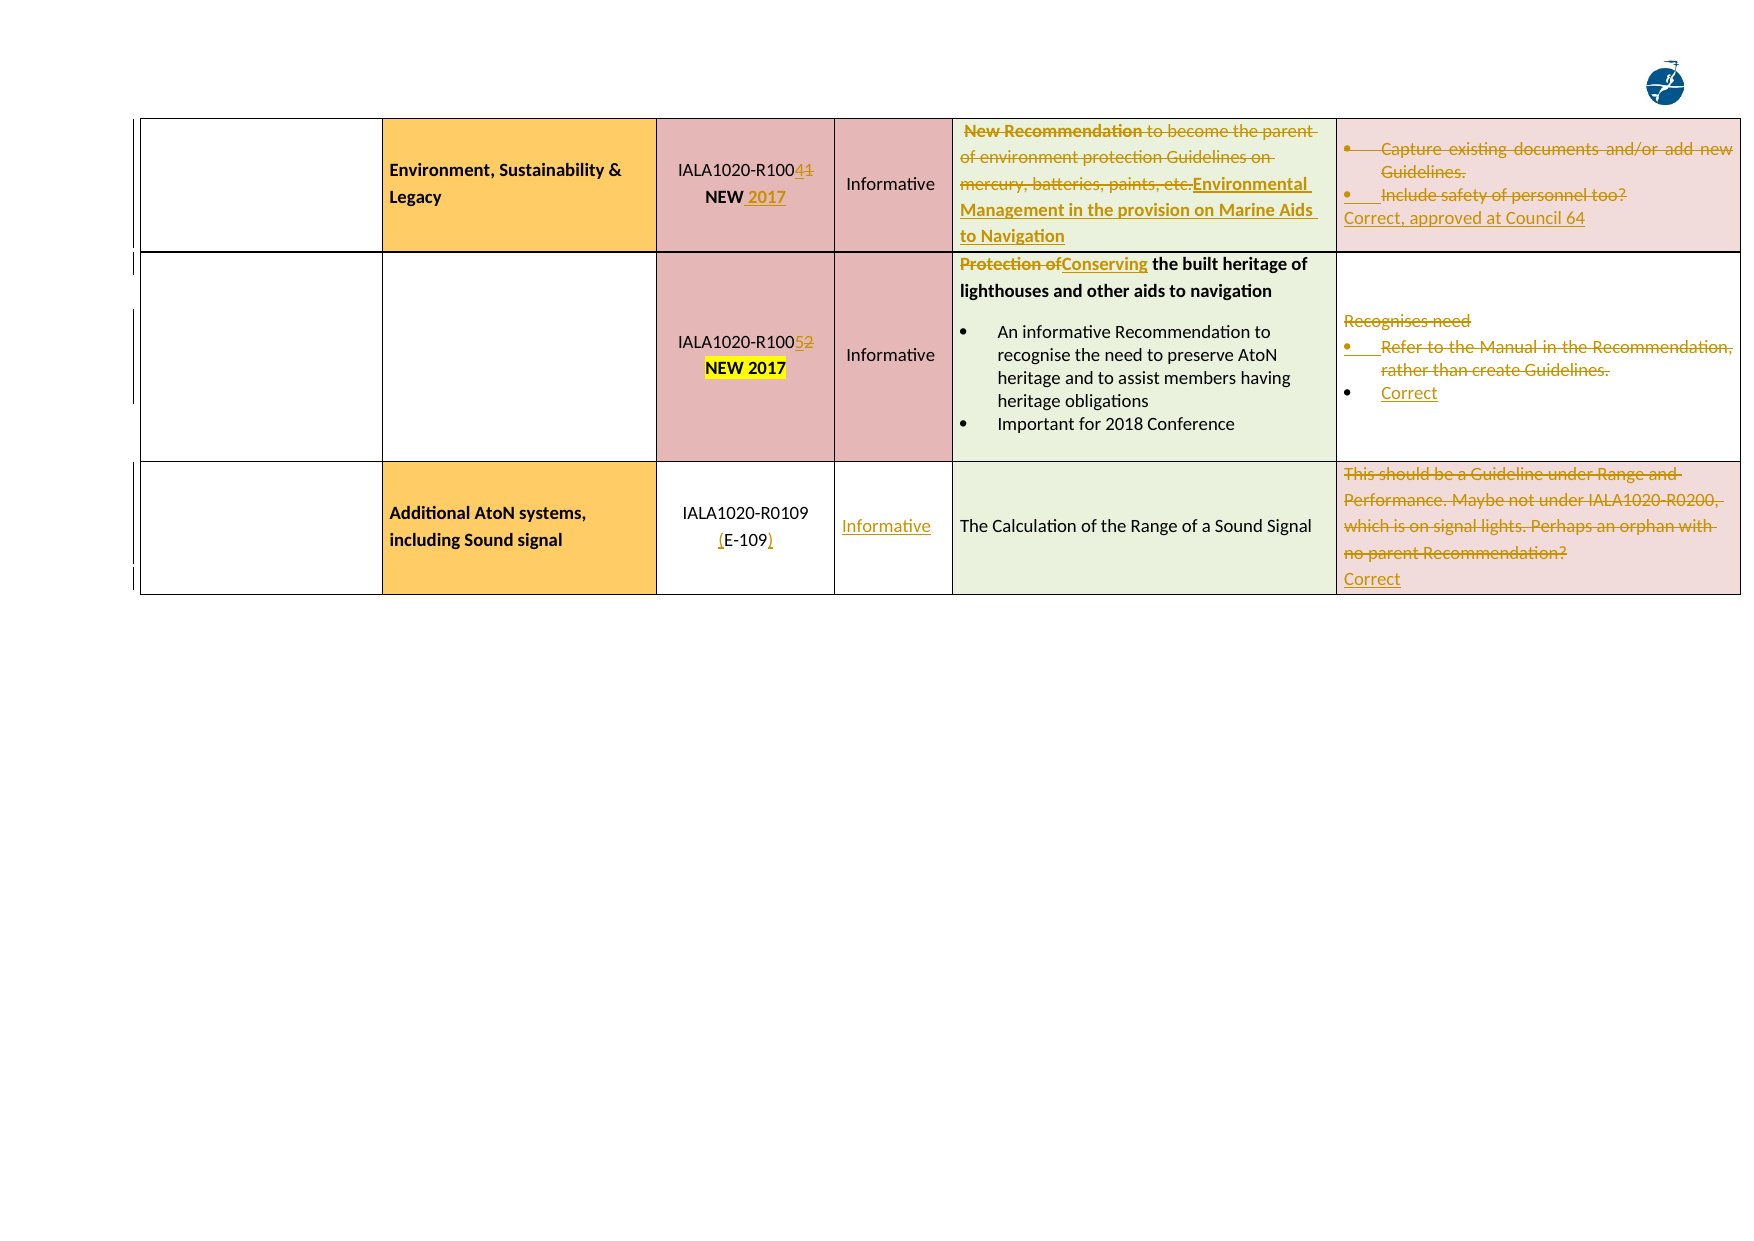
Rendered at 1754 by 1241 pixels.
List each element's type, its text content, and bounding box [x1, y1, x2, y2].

picture [1628, 53, 1702, 118]
table_cell the built heritage of lighthouses and other aids to navigation An informative Recommendation to recognise the need to preserve AtoN heritage and to assist members having heritage obligations Important for 2018 Conference [953, 253, 1336, 461]
table_cell [1337, 119, 1740, 251]
table_cell [383, 253, 656, 461]
table_cell [835, 462, 952, 594]
table_cell [141, 253, 382, 461]
table_cell [1337, 462, 1740, 594]
table_cell [953, 119, 1336, 251]
table_cell Additional AtoN systems, including Sound signal [383, 462, 656, 594]
table_cell [141, 462, 382, 594]
table_cell Informative [835, 253, 952, 461]
table_cell The Calculation of the Range of a Sound Signal [953, 462, 1336, 594]
table_cell [141, 119, 382, 251]
table_cell IALA1020-R0109 E-109 [657, 462, 834, 594]
table_cell Environment, Sustainability & Legacy [383, 119, 656, 251]
table_cell IALA1020-R100 NEW [657, 119, 834, 251]
table_cell IALA1020-R100 NEW 2017 [657, 253, 834, 461]
table_cell [1337, 253, 1740, 461]
table_cell Informative [835, 119, 952, 251]
